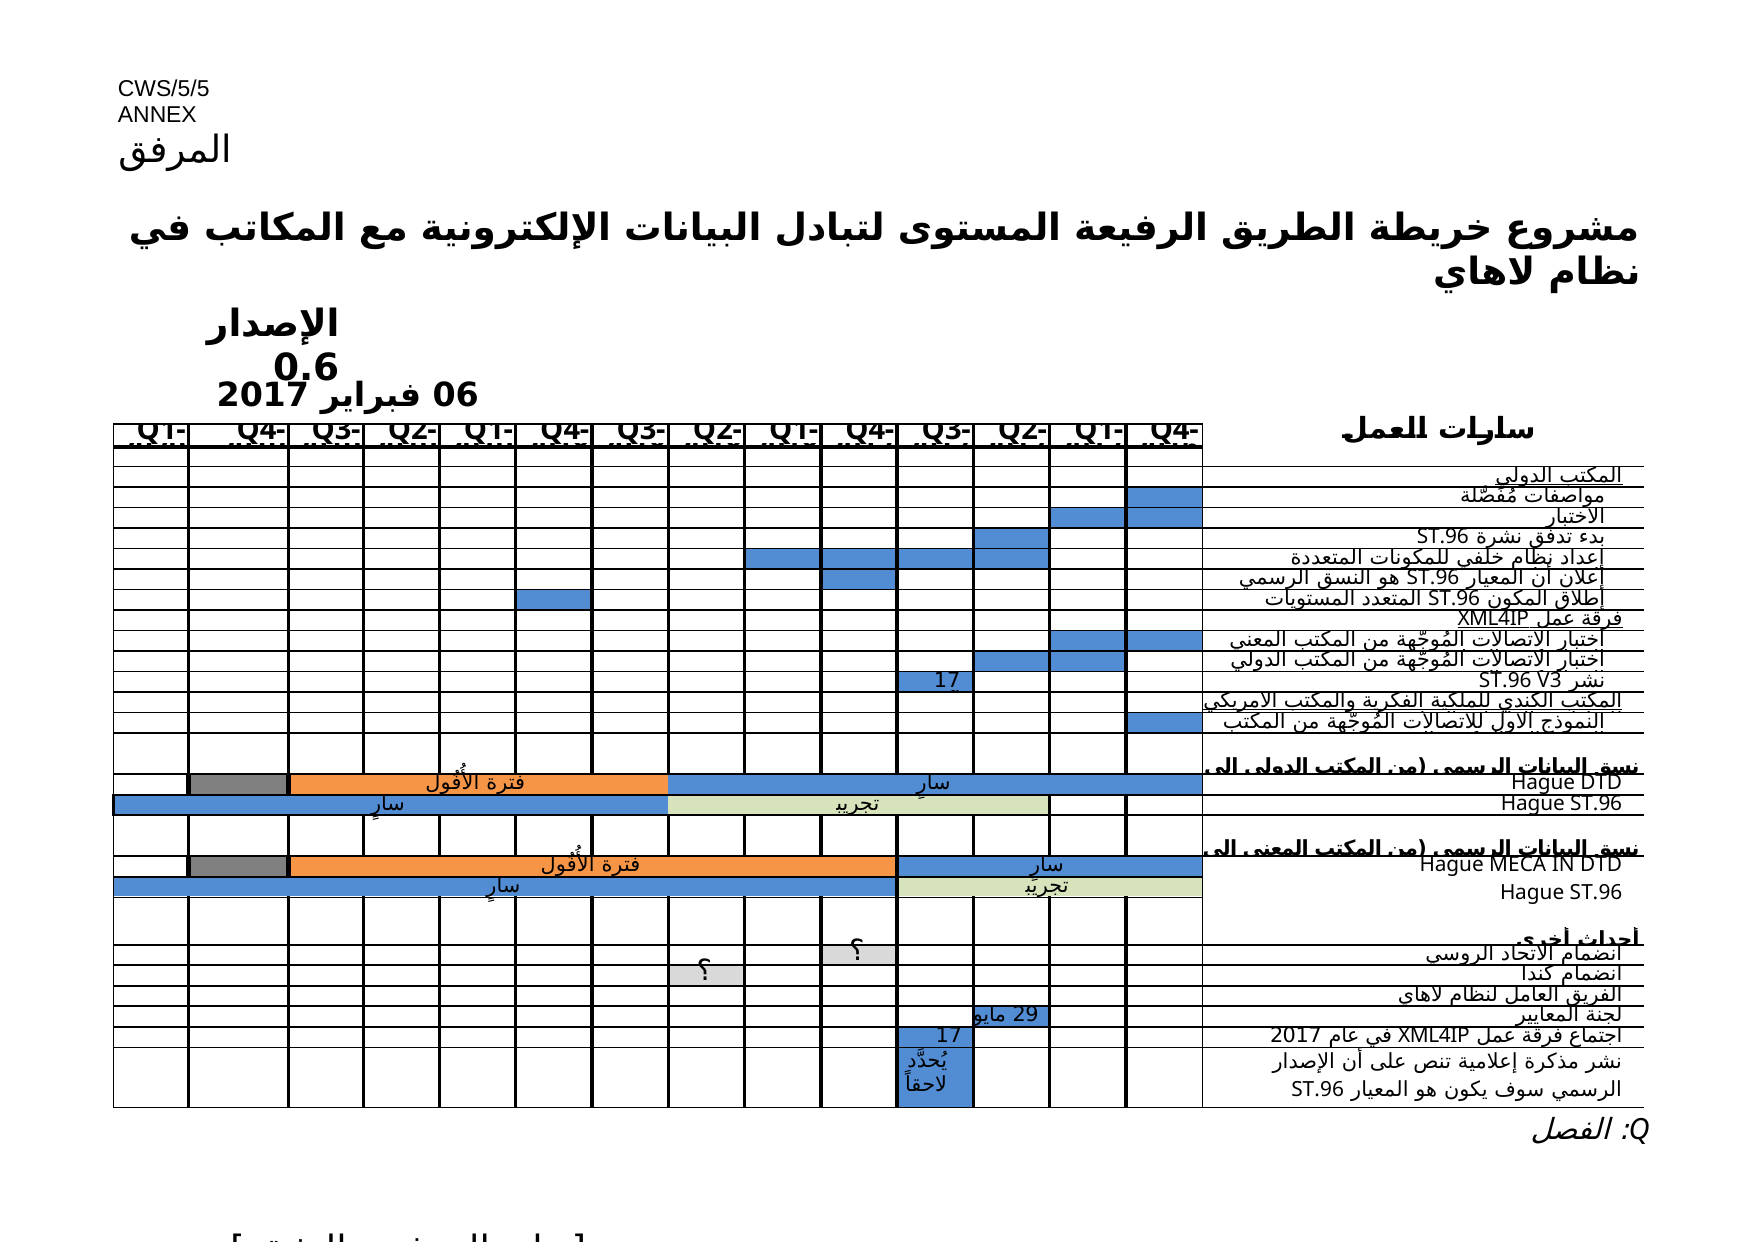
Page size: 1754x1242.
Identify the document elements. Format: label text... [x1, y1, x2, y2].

text مشروع خريطة الطريق الرفيعة المستوى لتبادل البيانات الإلكترونية مع المكاتب في نظام لاهاي [116, 206, 1640, 293]
text سارات العمل [118, 422, 1360, 443]
text الإصدار 0.6 [177, 301, 339, 389]
text 06 فبراير 2017 [380, 391, 1535, 409]
text سارات العمل [1355, 422, 1486, 443]
text 06 فبراير 2017 [217, 391, 411, 409]
text سارات العمل [1475, 422, 1535, 443]
